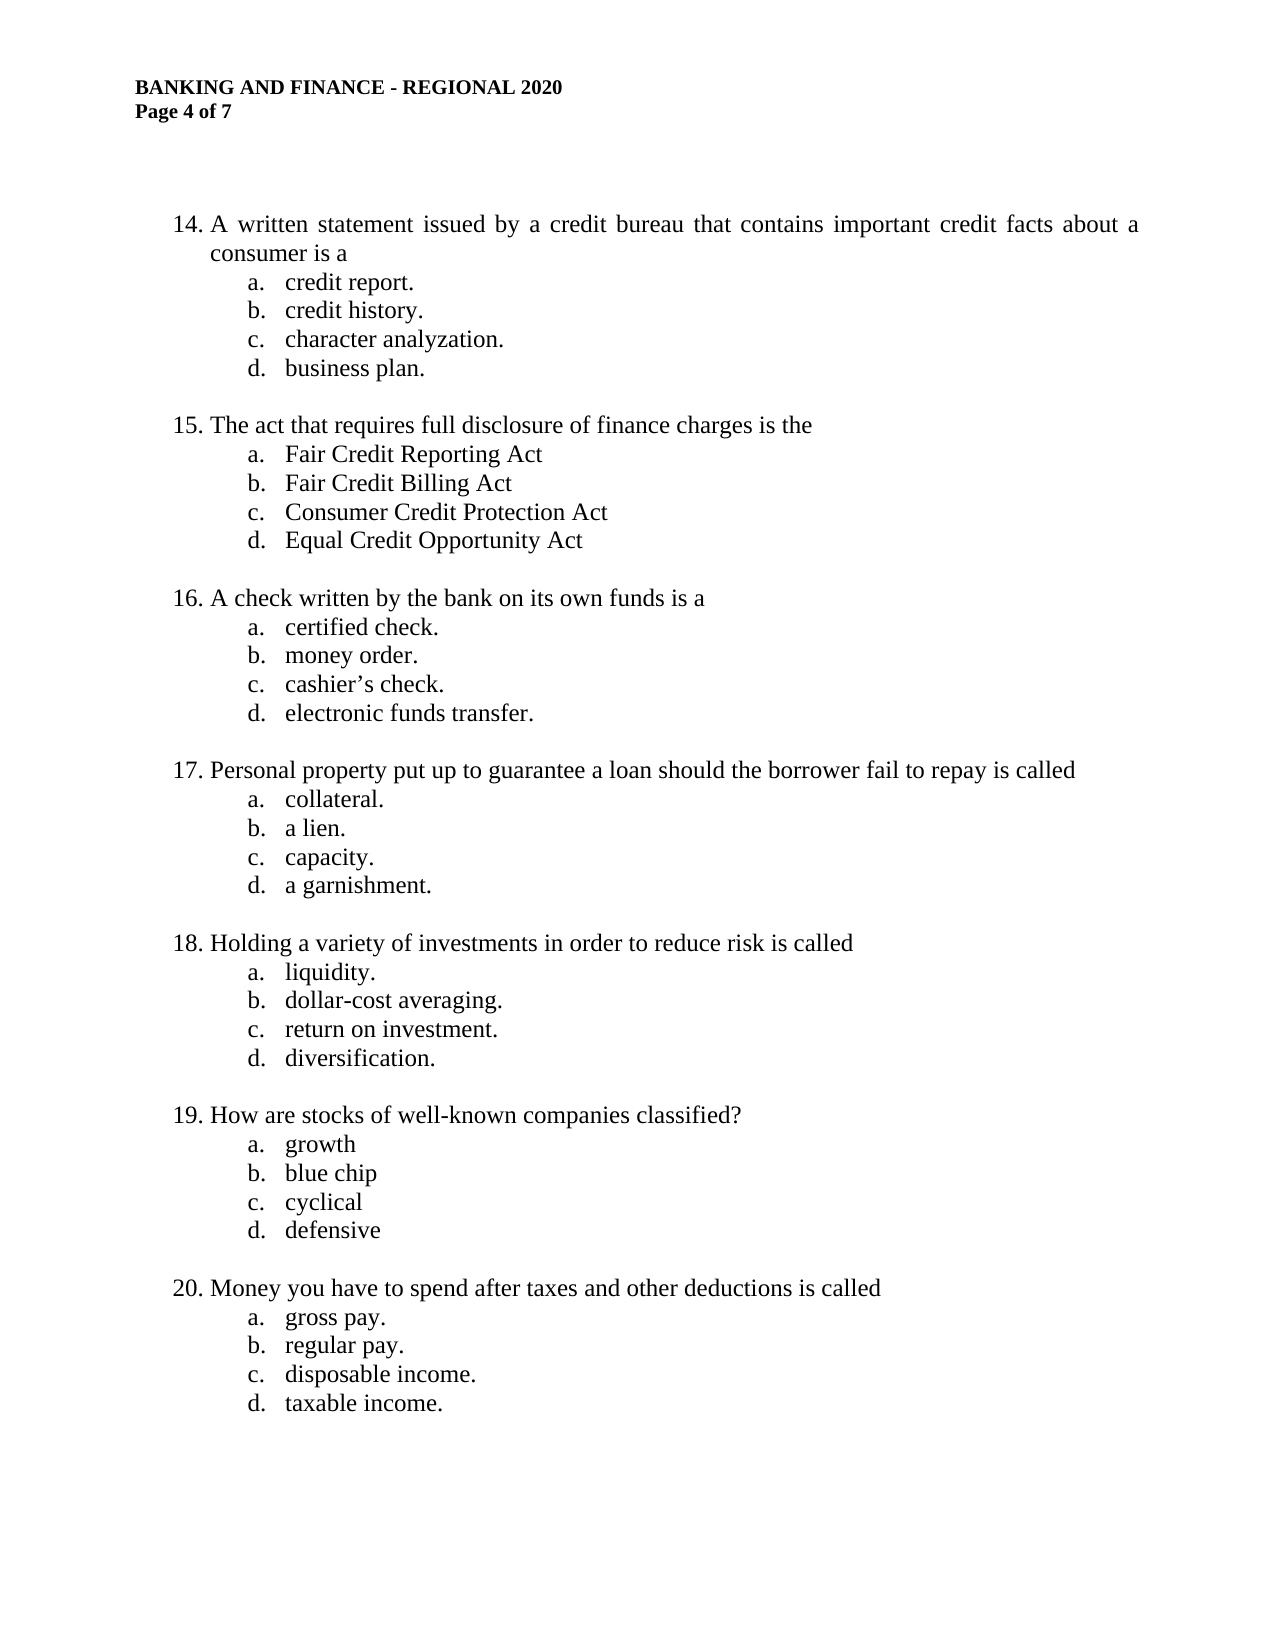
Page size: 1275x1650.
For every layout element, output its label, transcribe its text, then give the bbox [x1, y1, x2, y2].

list Holding a variety of investments in order to reduce risk is called [172, 928, 1140, 957]
list capacity. [247, 842, 1140, 871]
list A written statement issued by a credit bureau that contains important credit facts about a consumer is a [172, 209, 1140, 267]
list return on investment. [247, 1014, 1140, 1043]
list disposable income. [247, 1359, 1140, 1388]
list liquidity. [247, 957, 1140, 986]
list taxable income. [247, 1388, 1140, 1417]
list business plan. [247, 353, 1140, 382]
list A check written by the bank on its own funds is a [172, 583, 1140, 612]
list Fair Credit Billing Act [247, 468, 1140, 497]
list cashier’s check. [247, 669, 1140, 698]
list Personal property put up to guarantee a loan should the borrower fail to repay is called [172, 756, 1140, 784]
list character analyzation. [247, 324, 1140, 353]
list diversification. [247, 1043, 1140, 1072]
list a garnishment. [247, 871, 1140, 899]
list The act that requires full disclosure of finance charges is the [172, 411, 1140, 439]
list defensive [247, 1216, 1140, 1244]
list a lien. [247, 813, 1140, 842]
list How are stocks of well-known companies classified? [172, 1101, 1140, 1129]
list Consumer Credit Protection Act [247, 497, 1140, 526]
list electronic funds transfer. [247, 698, 1140, 727]
list Equal Credit Opportunity Act [247, 526, 1140, 554]
list credit report. [247, 267, 1140, 296]
list credit history. [247, 296, 1140, 324]
list regular pay. [247, 1331, 1140, 1359]
list Fair Credit Reporting Act [247, 439, 1140, 468]
list dollar-cost averaging. [247, 986, 1140, 1014]
list growth [247, 1129, 1140, 1158]
list certified check. [247, 612, 1140, 641]
list cyclical [247, 1187, 1140, 1216]
list Money you have to spend after taxes and other deductions is called [172, 1273, 1140, 1302]
list gross pay. [247, 1302, 1140, 1331]
list money order. [247, 641, 1140, 669]
list collateral. [247, 784, 1140, 813]
list blue chip [247, 1158, 1140, 1187]
